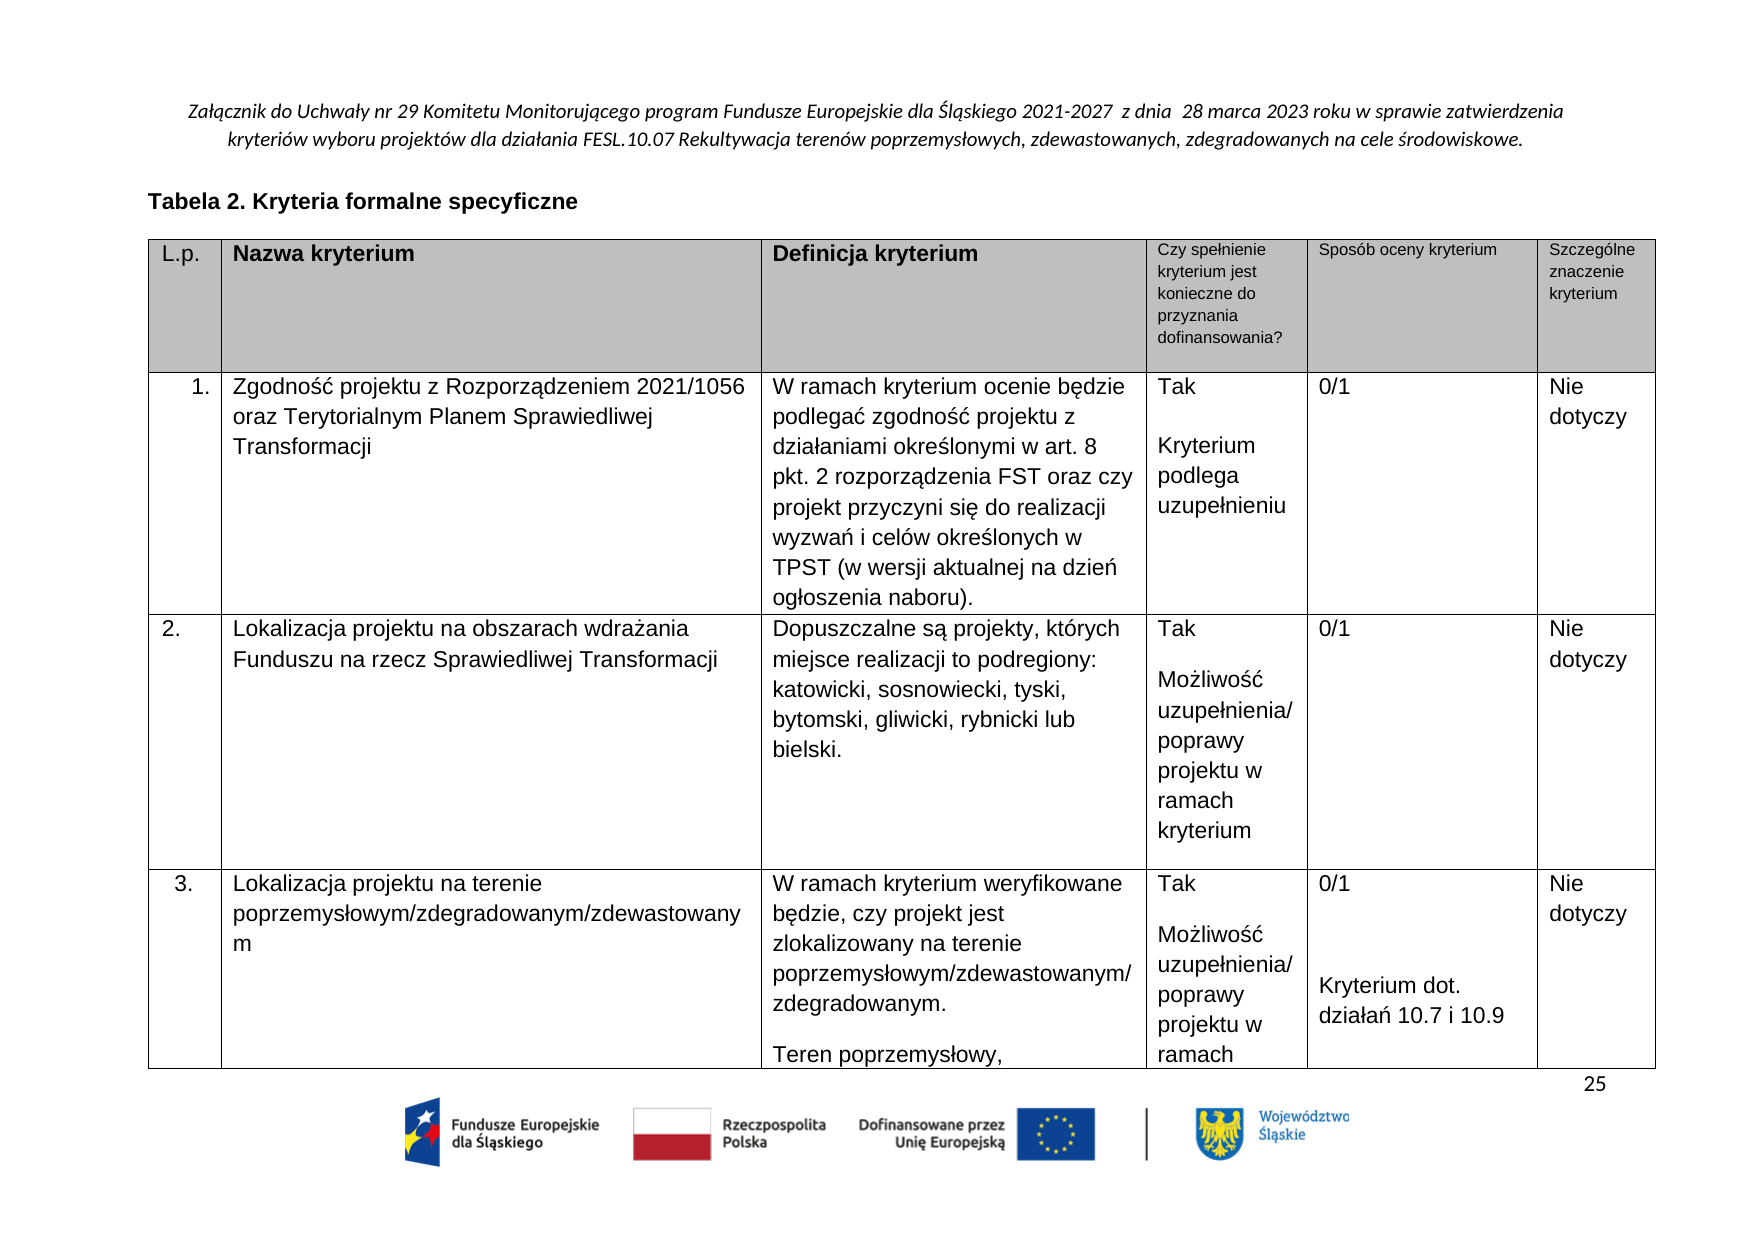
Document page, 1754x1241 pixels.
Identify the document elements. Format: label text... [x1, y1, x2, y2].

table_cell Tak Kryterium podlega uzupełnieniu [1147, 373, 1307, 614]
table_cell Lokalizacja projektu na obszarach wdrażania Funduszu na rzecz Sprawiedliwej Transformacji [222, 615, 761, 868]
table_cell Lokalizacja projektu na terenie poprzemysłowym/zdegradowanym/zdewastowanym [222, 870, 761, 1068]
table_cell 3. [149, 870, 221, 1068]
table_cell 0/1 [1308, 615, 1537, 868]
table_cell Nie dotyczy [1538, 615, 1655, 868]
table_cell 2. [149, 615, 221, 868]
table_header Nazwa kryterium [222, 240, 761, 372]
table_cell Nie dotyczy [1538, 373, 1655, 614]
table_header Szczególne znaczenie kryterium [1538, 240, 1655, 372]
table_cell Dopuszczalne są projekty, których miejsce realizacji to podregiony: katowicki, sosnowiecki, tyski, bytomski, gliwicki, rybnicki lub bielski. [762, 615, 1146, 868]
text Tabela 2. Kryteria formalne specyficzne [148, 188, 1606, 214]
table_cell Zgodność projektu z Rozporządzeniem 2021/1056 oraz Terytorialnym Planem Sprawiedliwej Transformacji [222, 373, 761, 614]
table_cell Tak Możliwość uzupełnienia/ poprawy projektu w ramach kryterium [1147, 615, 1307, 868]
table_cell Nie dotyczy [1538, 870, 1655, 1068]
table_header Czy spełnienie kryterium jest konieczne do przyznania dofinansowania? [1147, 240, 1307, 372]
picture [405, 1097, 1349, 1167]
table_cell W ramach kryterium ocenie będzie podlegać zgodność projektu z działaniami określonymi w art. 8 pkt. 2 rozporządzenia FST oraz czy projekt przyczyni się do realizacji wyzwań i celów określonych w TPST (w wersji aktualnej na dzień ogłoszenia naboru). [762, 373, 1146, 614]
table_cell Tak Możliwość uzupełnienia/ poprawy projektu w ramach kryterium [1147, 870, 1307, 1068]
table_header L.p. [149, 240, 221, 372]
table_header Sposób oceny kryterium [1308, 240, 1537, 372]
table_cell [149, 373, 221, 614]
table_cell 0/1 [1308, 373, 1537, 614]
table_header Definicja kryterium [762, 240, 1146, 372]
